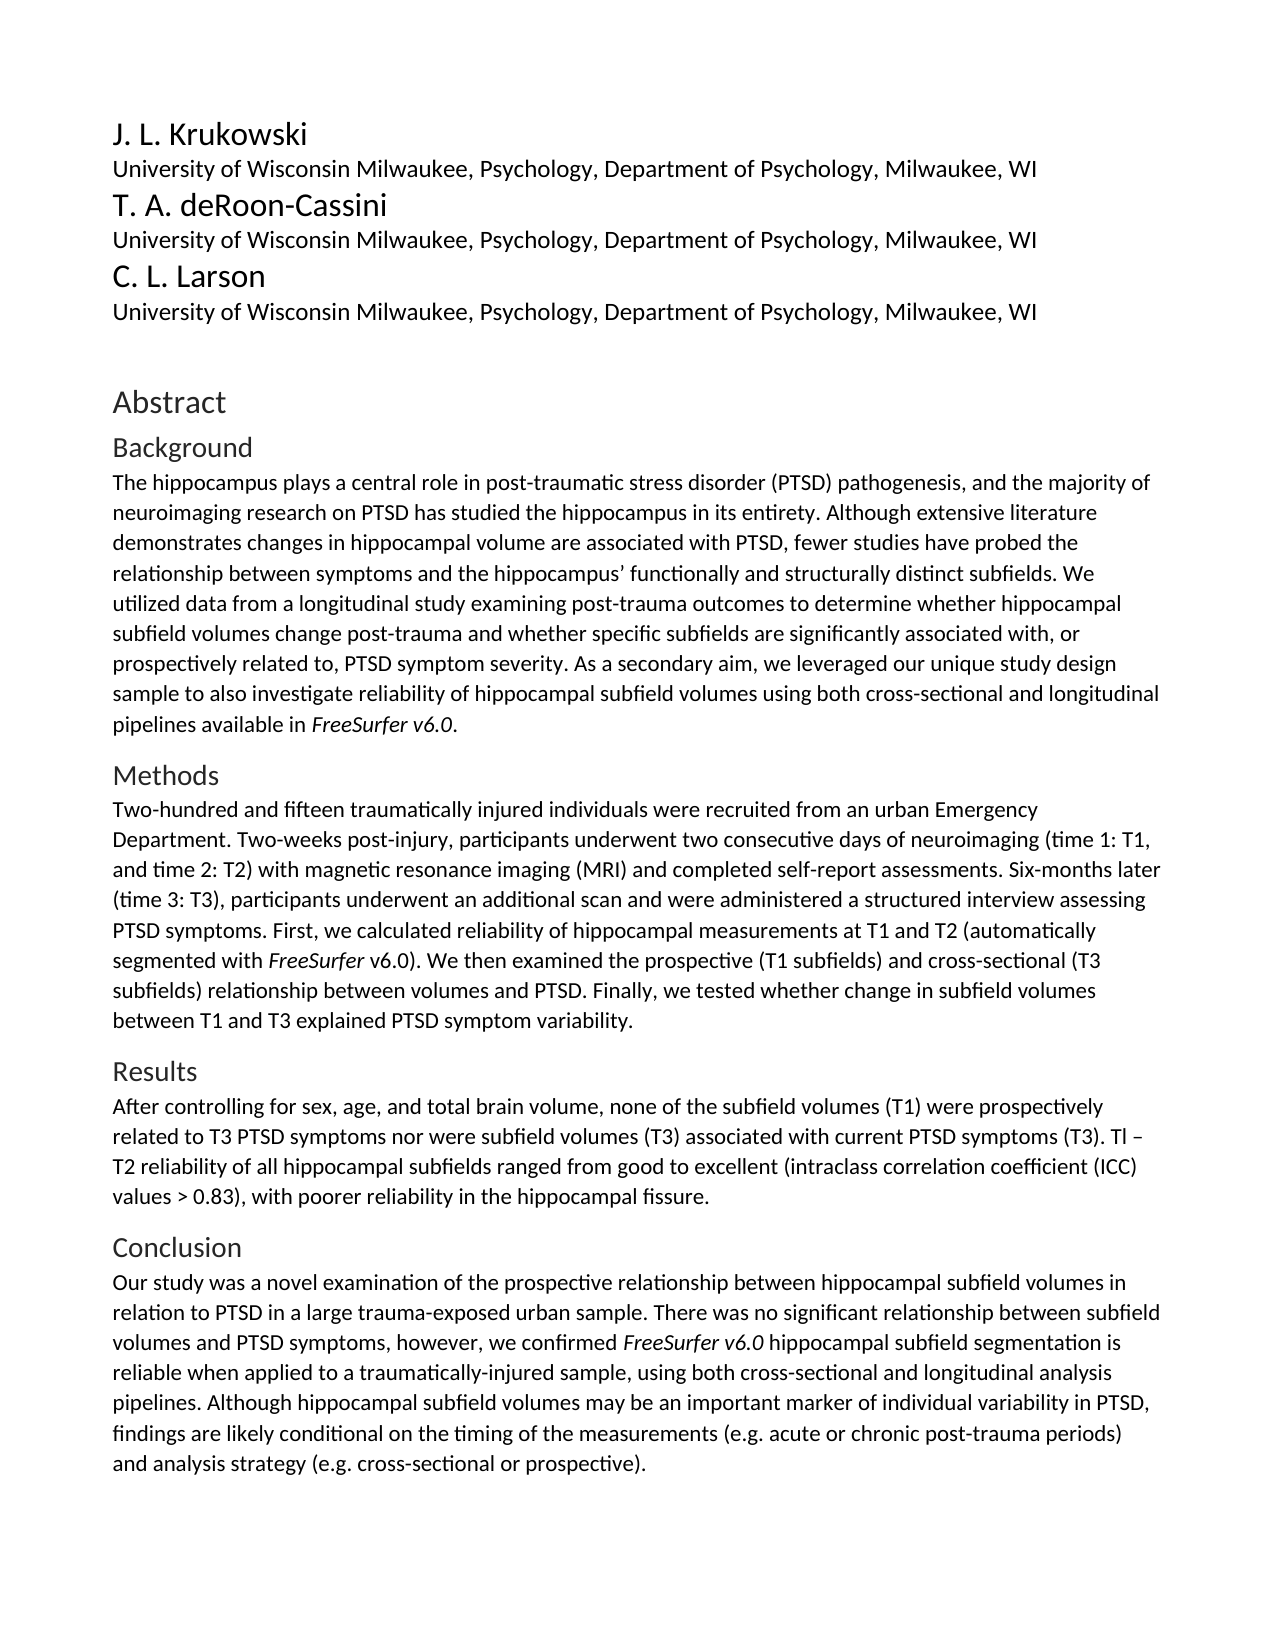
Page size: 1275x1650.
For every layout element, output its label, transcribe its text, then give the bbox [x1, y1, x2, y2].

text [112, 153, 1162, 184]
subtitle Abstract [112, 381, 1162, 422]
text J. L. Krukowski [112, 112, 1162, 153]
subtitle Methods [112, 757, 1162, 792]
text C. L. Larson [112, 255, 1162, 296]
subtitle Background [112, 429, 1162, 465]
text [112, 224, 1162, 255]
text After controlling for sex, age, and total brain volume, none of the subfield volumes (T1) were prospectively related to T3 PTSD symptoms nor were subfield volumes (T3) associated with current PTSD symptoms (T3). Tl – T2 reliability of all hippocampal subfields ranged from good to excellent (intraclass correlation coefficient (ICC) values > 0.83), with poorer reliability in the hippocampal fissure. [112, 1092, 1162, 1210]
text Our study was a novel examination of the prospective relationship between hippocampal subfield volumes in relation to PTSD in a large trauma-exposed urban sample. There was no significant relationship between subfield volumes and PTSD symptoms, however, we confirmed FreeSurfer v6.0 hippocampal subfield segmentation is reliable when applied to a traumatically-injured sample, using both cross-sectional and longitudinal analysis pipelines. Although hippocampal subfield volumes may be an important marker of individual variability in PTSD, findings are likely conditional on the timing of the measurements (e.g. acute or chronic post-trauma periods) and analysis strategy (e.g. cross-sectional or prospective). [112, 1268, 1162, 1477]
text T. A. deRoon-Cassini [112, 184, 1162, 224]
subtitle Conclusion [112, 1229, 1162, 1265]
text University of Wisconsin Milwaukee, Psychology, Department of Psychology, Milwaukee, WI [112, 296, 1162, 326]
text The hippocampus plays a central role in post-traumatic stress disorder (PTSD) pathogenesis, and the majority of neuroimaging research on PTSD has studied the hippocampus in its entirety. Although extensive literature demonstrates changes in hippocampal volume are associated with PTSD, fewer studies have probed the relationship between symptoms and the hippocampus’ functionally and structurally distinct subfields. We utilized data from a longitudinal study examining post-trauma outcomes to determine whether hippocampal subfield volumes change post-trauma and whether specific subfields are significantly associated with, or prospectively related to, PTSD symptom severity. As a secondary aim, we leveraged our unique study design sample to also investigate reliability of hippocampal subfield volumes using both cross-sectional and longitudinal pipelines available in FreeSurfer v6.0. [112, 468, 1162, 738]
text Two-hundred and fifteen traumatically injured individuals were recruited from an urban Emergency Department. Two-weeks post-injury, participants underwent two consecutive days of neuroimaging (time 1: T1, and time 2: T2) with magnetic resonance imaging (MRI) and completed self-report assessments. Six-months later (time 3: T3), participants underwent an additional scan and were administered a structured interview assessing PTSD symptoms. First, we calculated reliability of hippocampal measurements at T1 and T2 (automatically segmented with FreeSurfer v6.0). We then examined the prospective (T1 subfields) and cross-sectional (T3 subfields) relationship between volumes and PTSD. Finally, we tested whether change in subfield volumes between T1 and T3 explained PTSD symptom variability. [112, 795, 1162, 1034]
subtitle Results [112, 1053, 1162, 1089]
